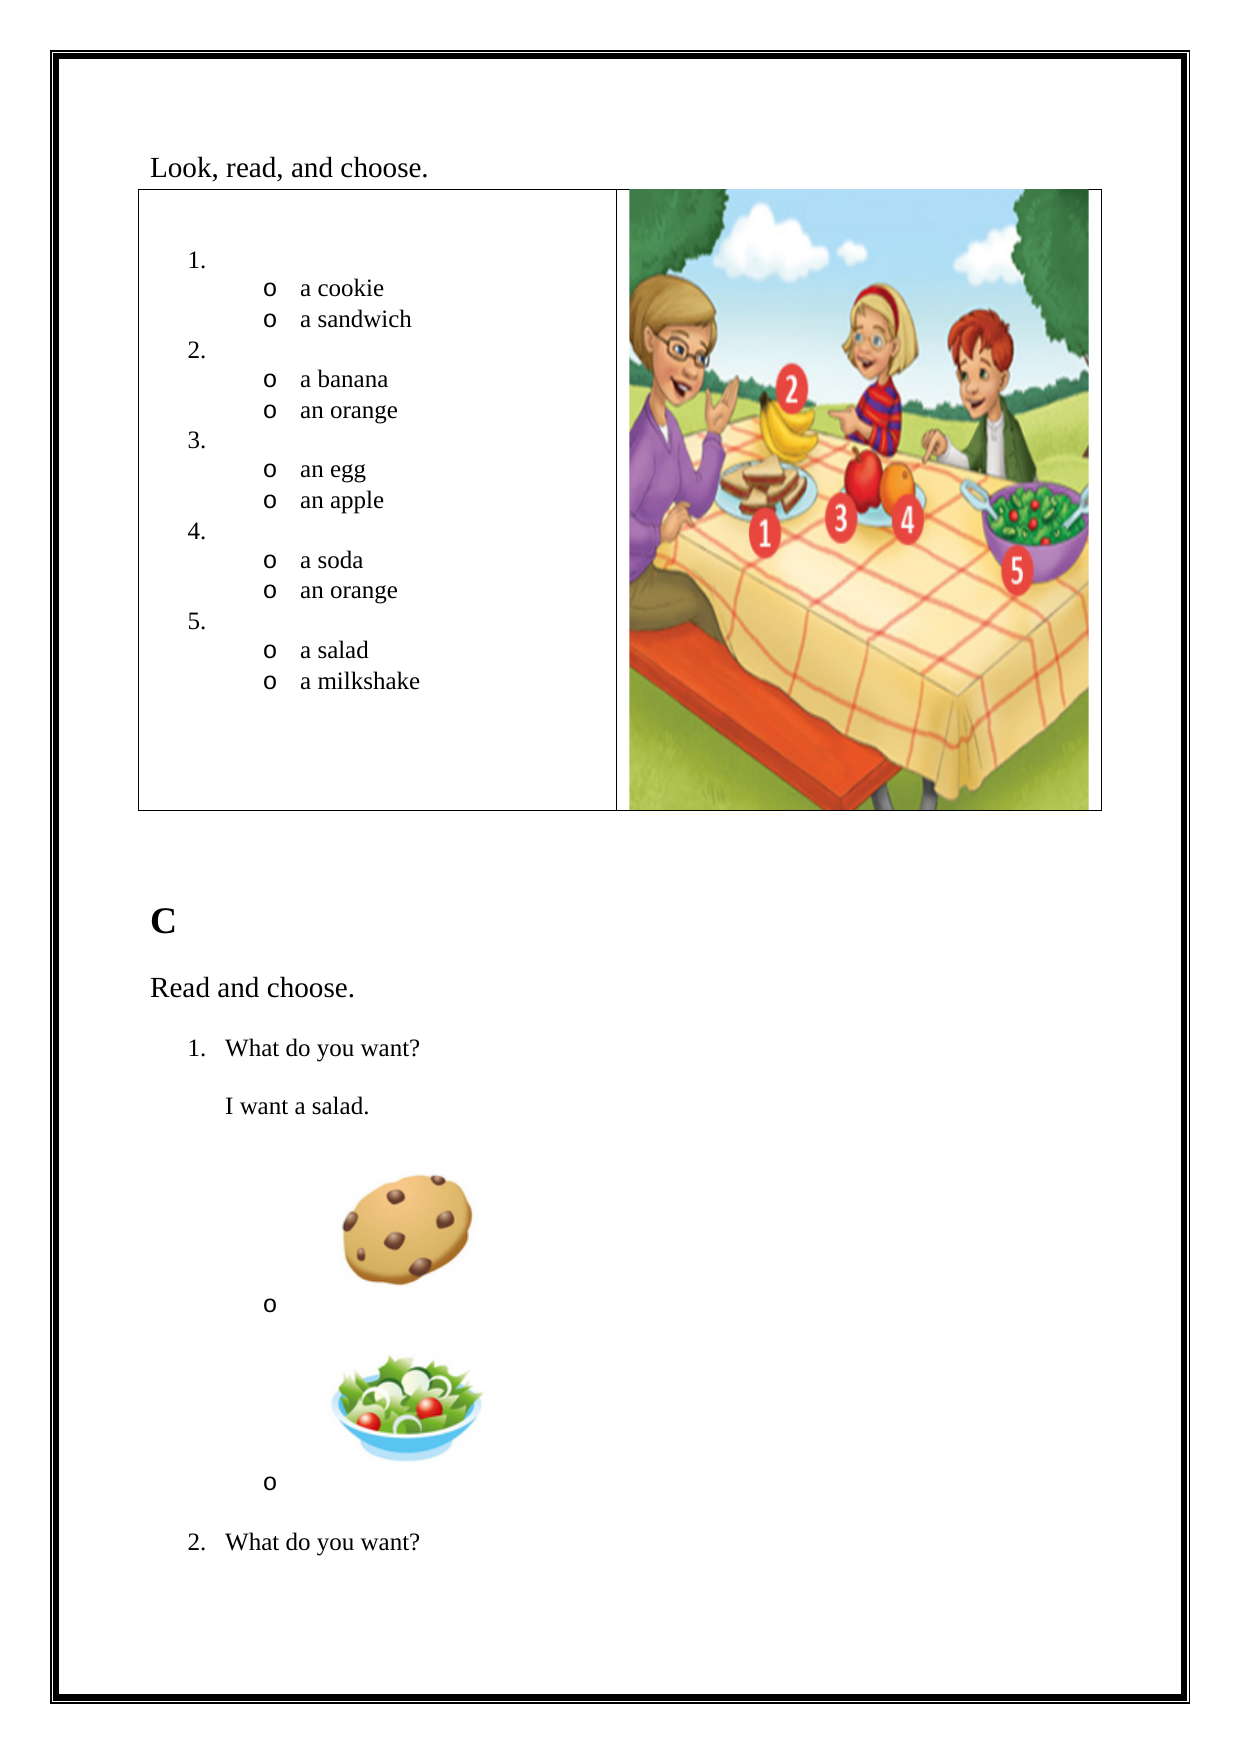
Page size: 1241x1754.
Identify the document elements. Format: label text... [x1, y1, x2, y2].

table_header [1089, 190, 1101, 810]
text Read and choose. [150, 970, 1090, 1004]
picture [300, 1320, 519, 1491]
list What do you want? [187, 1033, 1090, 1062]
table_header [617, 190, 629, 810]
picture [300, 1148, 519, 1313]
table_header a cookie a sandwich a banana an orange an egg an apple a soda an orange a salad a milkshake [139, 190, 616, 810]
list What do you want? [187, 1527, 1090, 1556]
picture [629, 189, 1089, 810]
subtitle Look, read, and choose. [150, 150, 1090, 183]
text C [150, 898, 1090, 941]
text I want a salad. [225, 1091, 1090, 1120]
